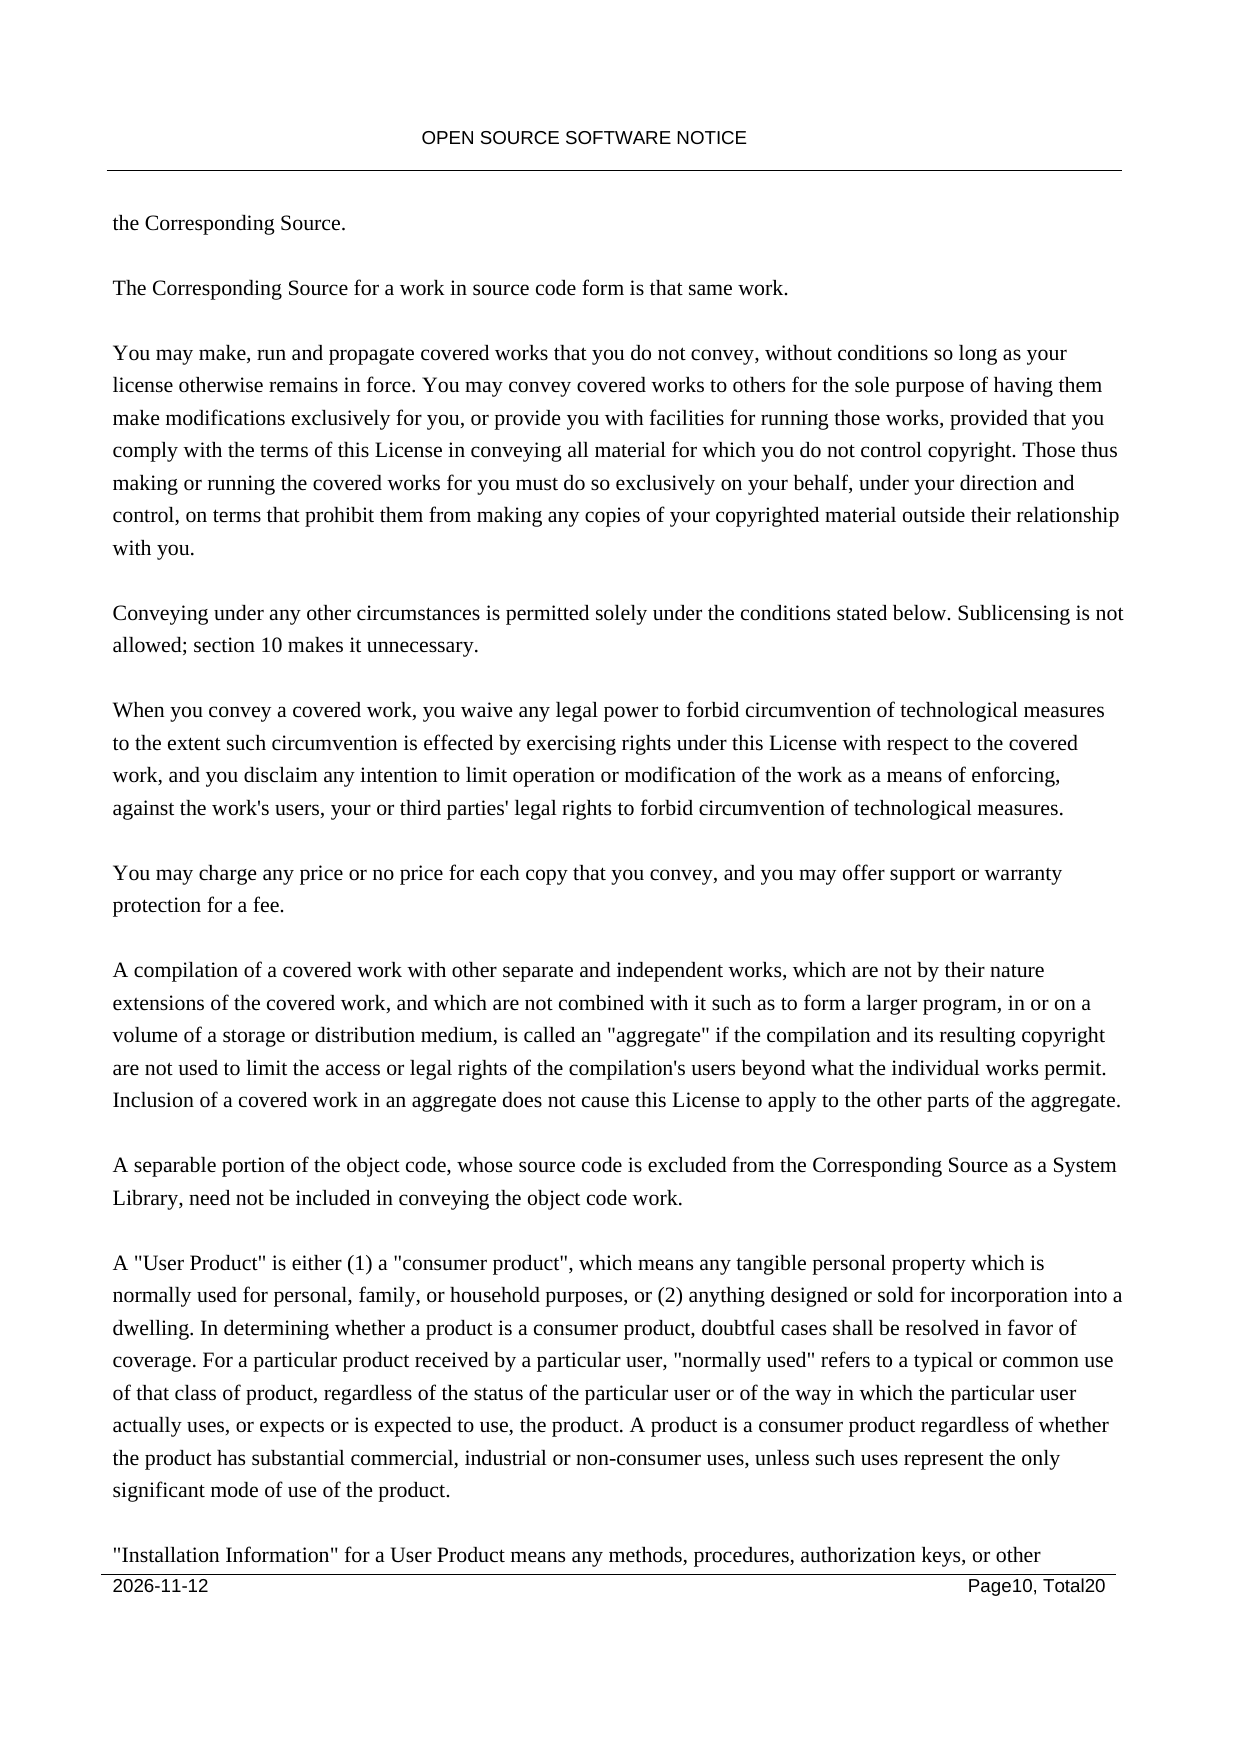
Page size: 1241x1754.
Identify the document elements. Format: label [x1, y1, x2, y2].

text [112, 206, 1128, 1571]
